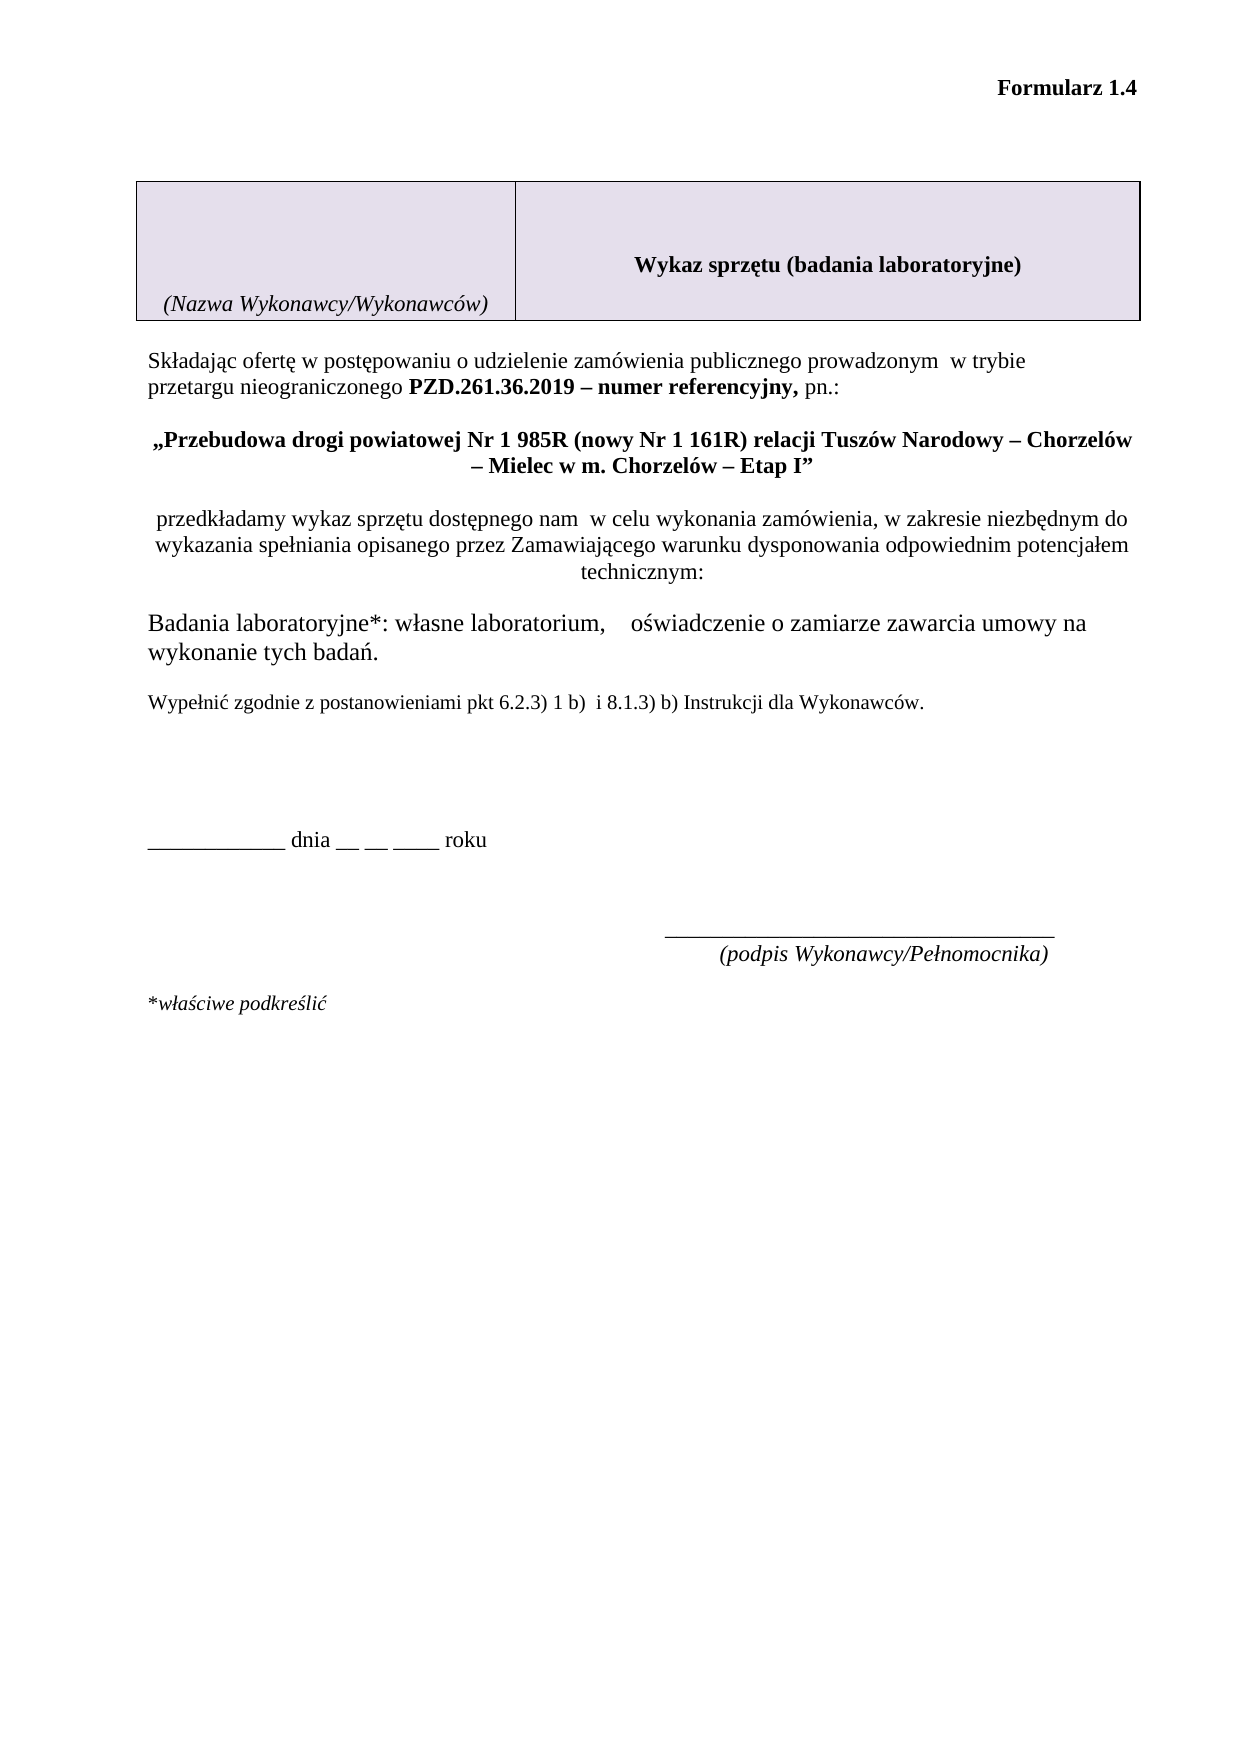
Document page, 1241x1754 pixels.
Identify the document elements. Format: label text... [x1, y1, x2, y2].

text (podpis Wykonawcy/Pełnomocnika) [148, 940, 1137, 966]
text ____________ dnia __ __ ____ roku [148, 817, 1137, 853]
table_header Wykaz sprzętu (badania laboratoryjne) [516, 182, 1139, 320]
text Badania laboratoryjne*: własne laboratorium, oświadczenie o zamiarze zawarcia umowy na wykonanie tych badań. [148, 608, 1137, 666]
text *właściwe podkreślić [148, 991, 1137, 1015]
text __________________________________ [591, 905, 1137, 940]
text Wypełnić zgodnie z postanowieniami pkt 6.2.3) 1 b) i 8.1.3) b) Instrukcji dla Wykonawców. [148, 690, 1137, 714]
text Składając ofertę w postępowaniu o udzielenie zamówienia publicznego prowadzonym w trybie [148, 347, 1196, 373]
table_header (Nazwa Wykonawcy/Wykonawców) [137, 182, 515, 320]
text przedkładamy wykaz sprzętu dostępnego nam w celu wykonania zamówienia, w zakresie niezbędnym do wykazania spełniania opisanego przez Zamawiającego warunku dysponowania odpowiednim potencjałem technicznym: [148, 505, 1137, 584]
text „Przebudowa drogi powiatowej Nr 1 985R (nowy Nr 1 161R) relacji Tuszów Narodowy – Chorzelów – Mielec w m. Chorzelów – Etap I” [148, 426, 1137, 479]
text przetargu nieograniczonego PZD.261.36.2019 – numer referencyjny, pn.: [148, 373, 1137, 400]
